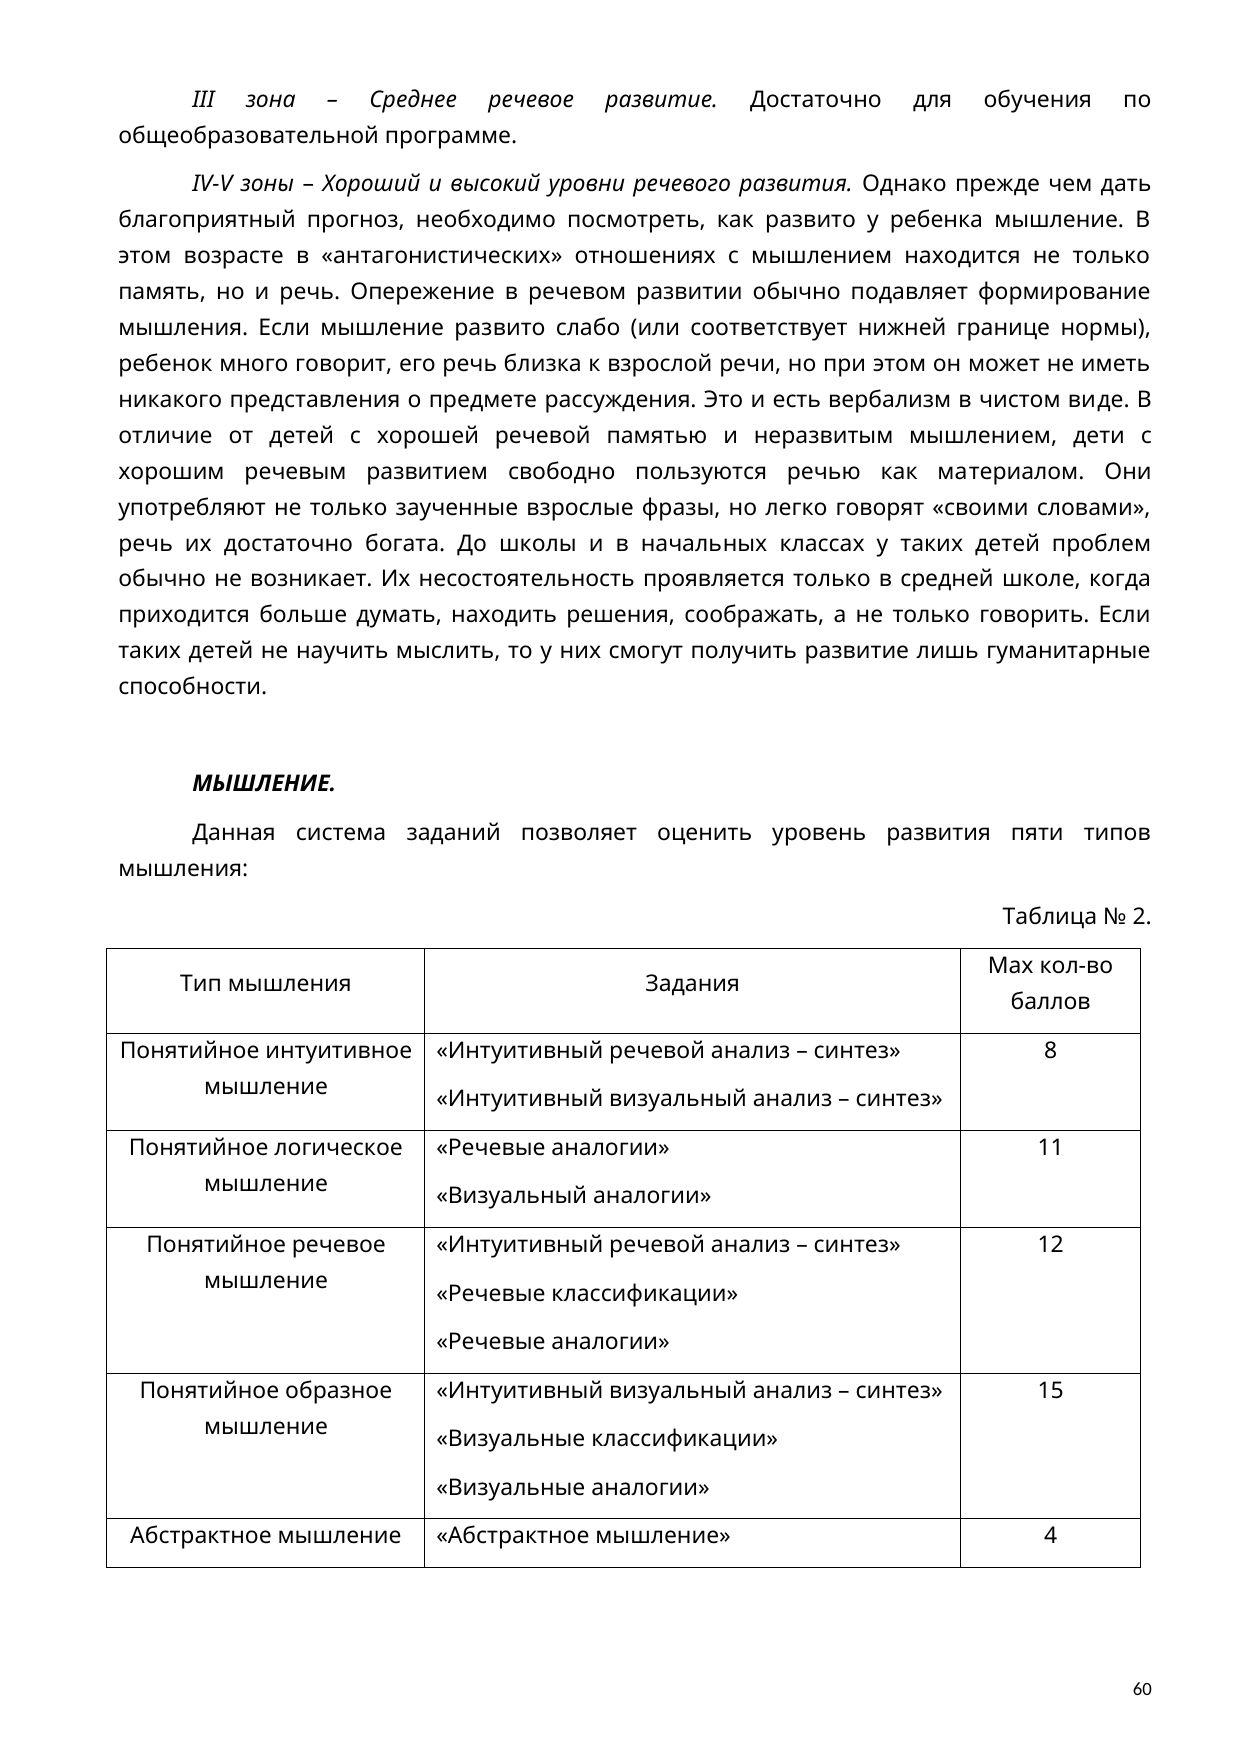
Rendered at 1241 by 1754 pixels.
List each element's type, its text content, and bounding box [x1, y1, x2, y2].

table_cell Понятийное интуитивное мышление [107, 1034, 424, 1130]
table_cell 8 [961, 1034, 1140, 1130]
table_cell Понятийное логическое мышление [107, 1131, 424, 1227]
table_cell «Речевые аналогии» «Визуальный аналогии» [425, 1131, 960, 1227]
table_cell 4 [961, 1519, 1140, 1567]
text Таблица № 2. [118, 900, 1152, 931]
table_cell Понятийное образное мышление [107, 1374, 424, 1518]
text III зона – Среднее речевое развитие. Достаточно для обучения по общеобразовательной программе. [118, 83, 1152, 150]
table_header Задания [425, 949, 960, 1033]
table_cell 12 [961, 1228, 1140, 1373]
table_header Мах кол-во баллов [961, 949, 1140, 1033]
table_cell 11 [961, 1131, 1140, 1227]
table_cell 15 [961, 1374, 1140, 1518]
table_cell «Интуитивный визуальный анализ – синтез» «Визуальные классификации» «Визуальные аналогии» [425, 1374, 960, 1518]
text IV-V зоны – Хороший и высокий уровни речевого развития. Однако прежде чем дать благоприятный прогноз, необходимо посмотреть, как развито у ребенка мышление. В этом возрасте в «антагонистических» отношениях с мышлением находится не только память, но и речь. Опережение в речевом развитии обычно подавляет формирование мышления. Если мышление развито слабо (или соответствует нижней границе нормы), ребенок много говорит, его речь близка к взрослой речи, но при этом он может не иметь никакого представления о предмете рассуждения. Это и есть вербализм в чистом виде. В отличие от детей с хорошей речевой памятью и неразвитым мышлением, дети с хорошим речевым развитием свободно пользуются речью как материалом. Они употребляют не только заученные взрослые фразы, но легко говорят «своими словами», речь их достаточно богата. До школы и в начальных классах у таких детей проблем обычно не возникает. Их несостоятельность проявляется только в средней школе, когда приходится больше думать, находить решения, соображать, а не только говорить. Если таких детей не научить мыслить, то у них смогут получить развитие лишь гуманитарные способности. [118, 167, 1152, 701]
table_cell «Интуитивный речевой анализ – синтез» «Интуитивный визуальный анализ – синтез» [425, 1034, 960, 1130]
table_cell «Интуитивный речевой анализ – синтез» «Речевые классификации» «Речевые аналогии» [425, 1228, 960, 1373]
text МЫШЛЕНИЕ. [118, 767, 1152, 798]
table_cell Понятийное речевое мышление [107, 1228, 424, 1373]
table_cell «Абстрактное мышление» [425, 1519, 960, 1567]
table_header Тип мышления [107, 949, 424, 1033]
text Данная система заданий позволяет оценить уровень развития пяти типов мышления: [118, 816, 1152, 883]
table_cell Абстрактное мышление [107, 1519, 424, 1567]
